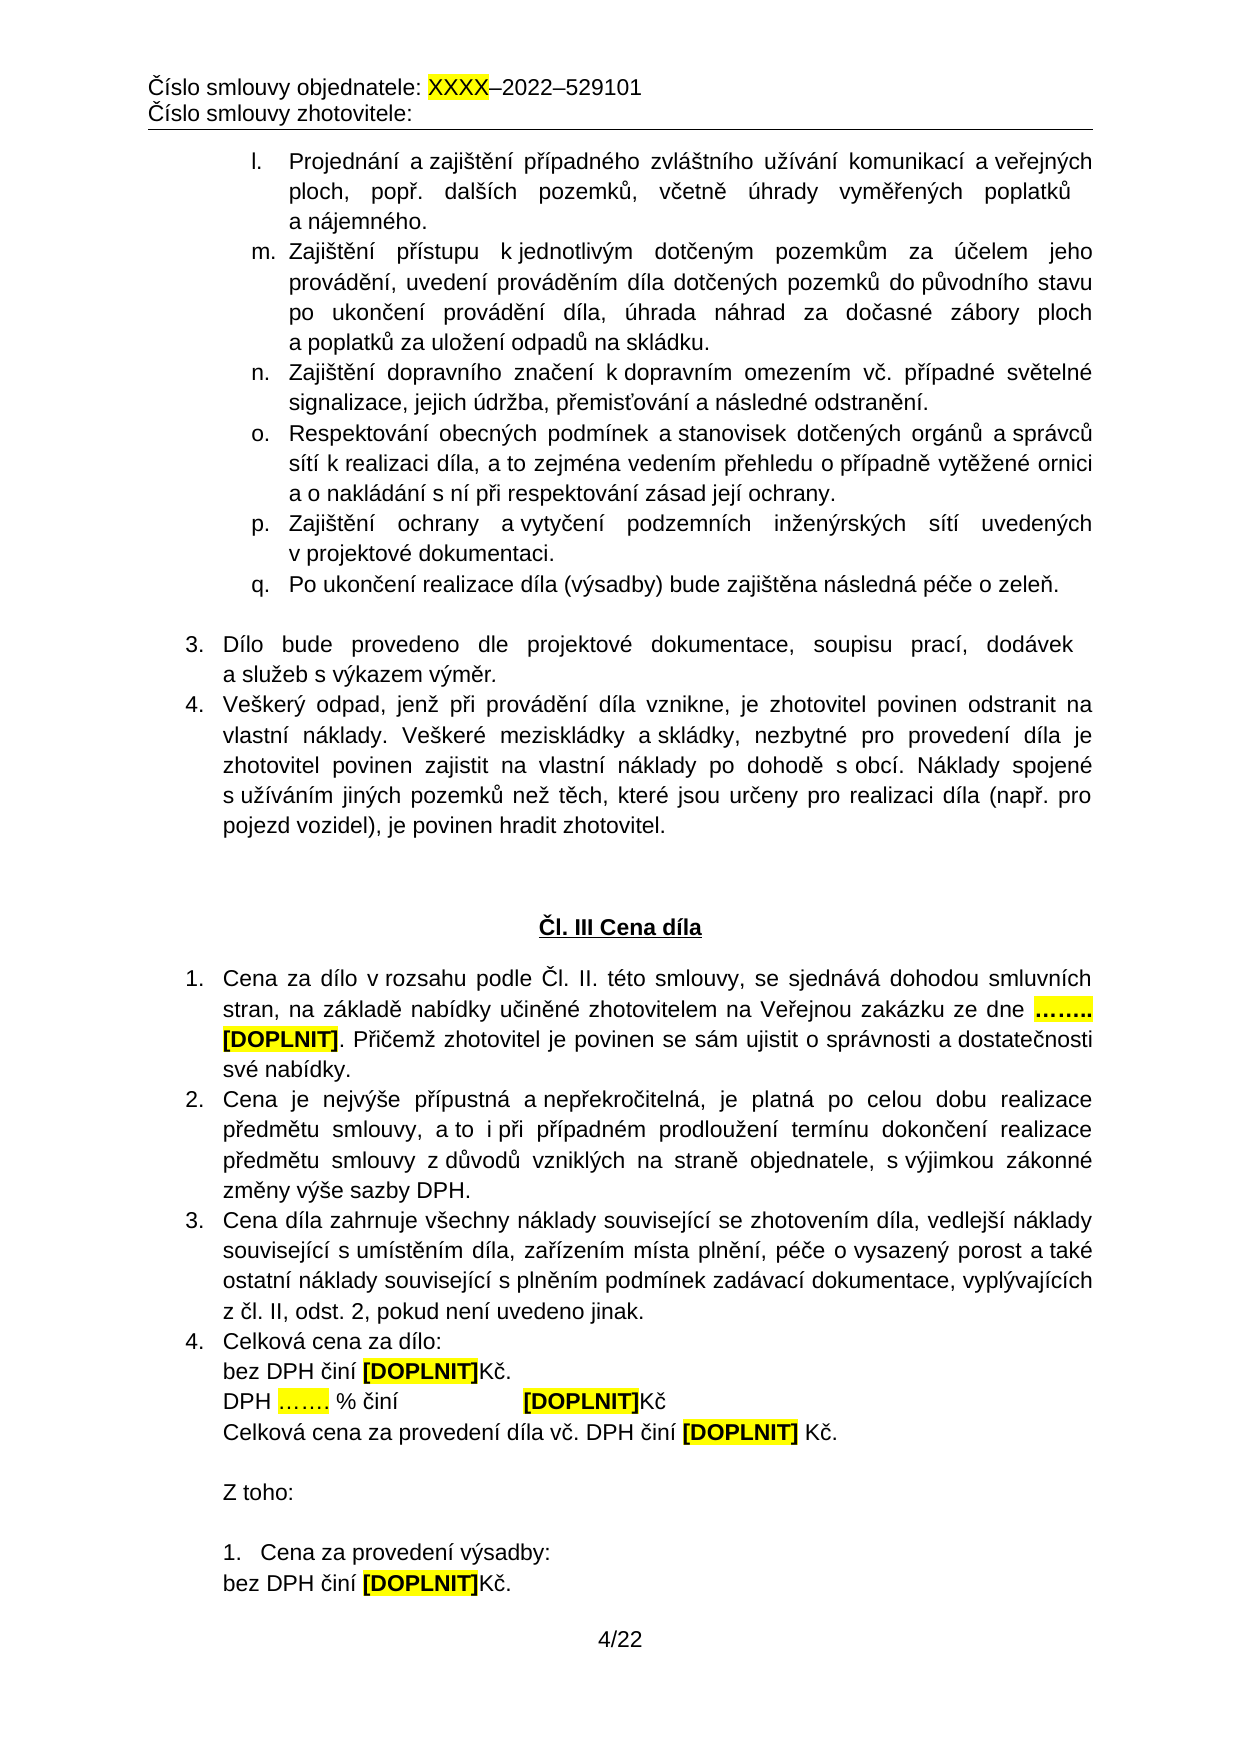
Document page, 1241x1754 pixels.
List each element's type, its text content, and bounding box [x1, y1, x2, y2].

list Celková cena za dílo: [185, 1328, 1093, 1354]
list Projednání a zajištění případného zvláštního užívání komunikací a veřejných ploch, popř. dalších pozemků, včetně úhrady vyměřených poplatků a nájemného. [251, 148, 1093, 234]
list Celková cena za provedení díla vč. DPH činí [DOPLNIT] Kč. [223, 1418, 1093, 1445]
list Cena díla zahrnuje všechny náklady související se zhotovením díla, vedlejší náklady související s umístěním díla, zařízením místa plnění, péče o vysazený porost a také ostatní náklady související s plněním podmínek zadávací dokumentace, vyplývajících z čl. II, odst. 2, pokud není uvedeno jinak. [185, 1207, 1093, 1324]
list bez DPH činí [DOPLNIT]Kč. [223, 1569, 1093, 1596]
list DPH ……. % činí [DOPLNIT]Kč [639, 1388, 1093, 1414]
list Po ukončení realizace díla (výsadby) bude zajištěna následná péče o zeleň. [251, 571, 1093, 597]
list Veškerý odpad, jenž při provádění díla vznikne, je zhotovitel povinen odstranit na vlastní náklady. Veškeré meziskládky a skládky, nezbytné pro provedení díla je zhotovitel povinen zajistit na vlastní náklady po dohodě s obcí. Náklady spojené s užíváním jiných pozemků než těch, které jsou určeny pro realizaci díla (např. pro pojezd vozidel), je povinen hradit zhotovitel. [185, 691, 1093, 838]
list Respektování obecných podmínek a stanovisek dotčených orgánů a správců sítí k realizaci díla, a to zejména vedením přehledu o případně vytěžené ornici a o nakládání s ní při respektování zásad její ochrany. [251, 419, 1093, 506]
list bez DPH činí [DOPLNIT]Kč. [223, 1358, 363, 1384]
list Zajištění ochrany a vytyčení podzemních inženýrských sítí uvedených v projektové dokumentaci. [251, 510, 1093, 567]
list Cena je nejvýše přípustná a nepřekročitelná, je platná po celou dobu realizace předmětu smlouvy, a to i při případném prodloužení termínu dokončení realizace předmětu smlouvy z důvodů vzniklých na straně objednatele, s výjimkou zákonné změny výše sazby DPH. [185, 1086, 1093, 1203]
list DPH ……. % činí [DOPLNIT]Kč [329, 1388, 523, 1414]
text Čl. III Cena díla [148, 914, 1093, 941]
list Z toho: [223, 1479, 1093, 1505]
list Dílo bude provedeno dle projektové dokumentace, soupisu prací, dodávek a služeb s výkazem výměr. [185, 631, 1093, 687]
list bez DPH činí [DOPLNIT]Kč. [478, 1358, 1093, 1384]
list Zajištění dopravního značení k dopravním omezením vč. případné světelné signalizace, jejich údržba, přemisťování a následné odstranění. [251, 359, 1093, 416]
list Zajištění přístupu k jednotlivým dotčeným pozemkům za účelem jeho provádění, uvedení prováděním díla dotčených pozemků do původního stavu po ukončení provádění díla, úhrada náhrad za dočasné zábory ploch a poplatků za uložení odpadů na skládku. [251, 238, 1093, 355]
list Cena za dílo v rozsahu podle Čl. II. této smlouvy, se sjednává dohodou smluvních stran, na základě nabídky učiněné zhotovitelem na Veřejnou zakázku ze dne ……..[DOPLNIT]. Přičemž zhotovitel je povinen se sám ujistit o správnosti a dostatečnosti své nabídky. [185, 965, 1093, 1082]
list Cena za provedení výsadby: [223, 1539, 1093, 1566]
